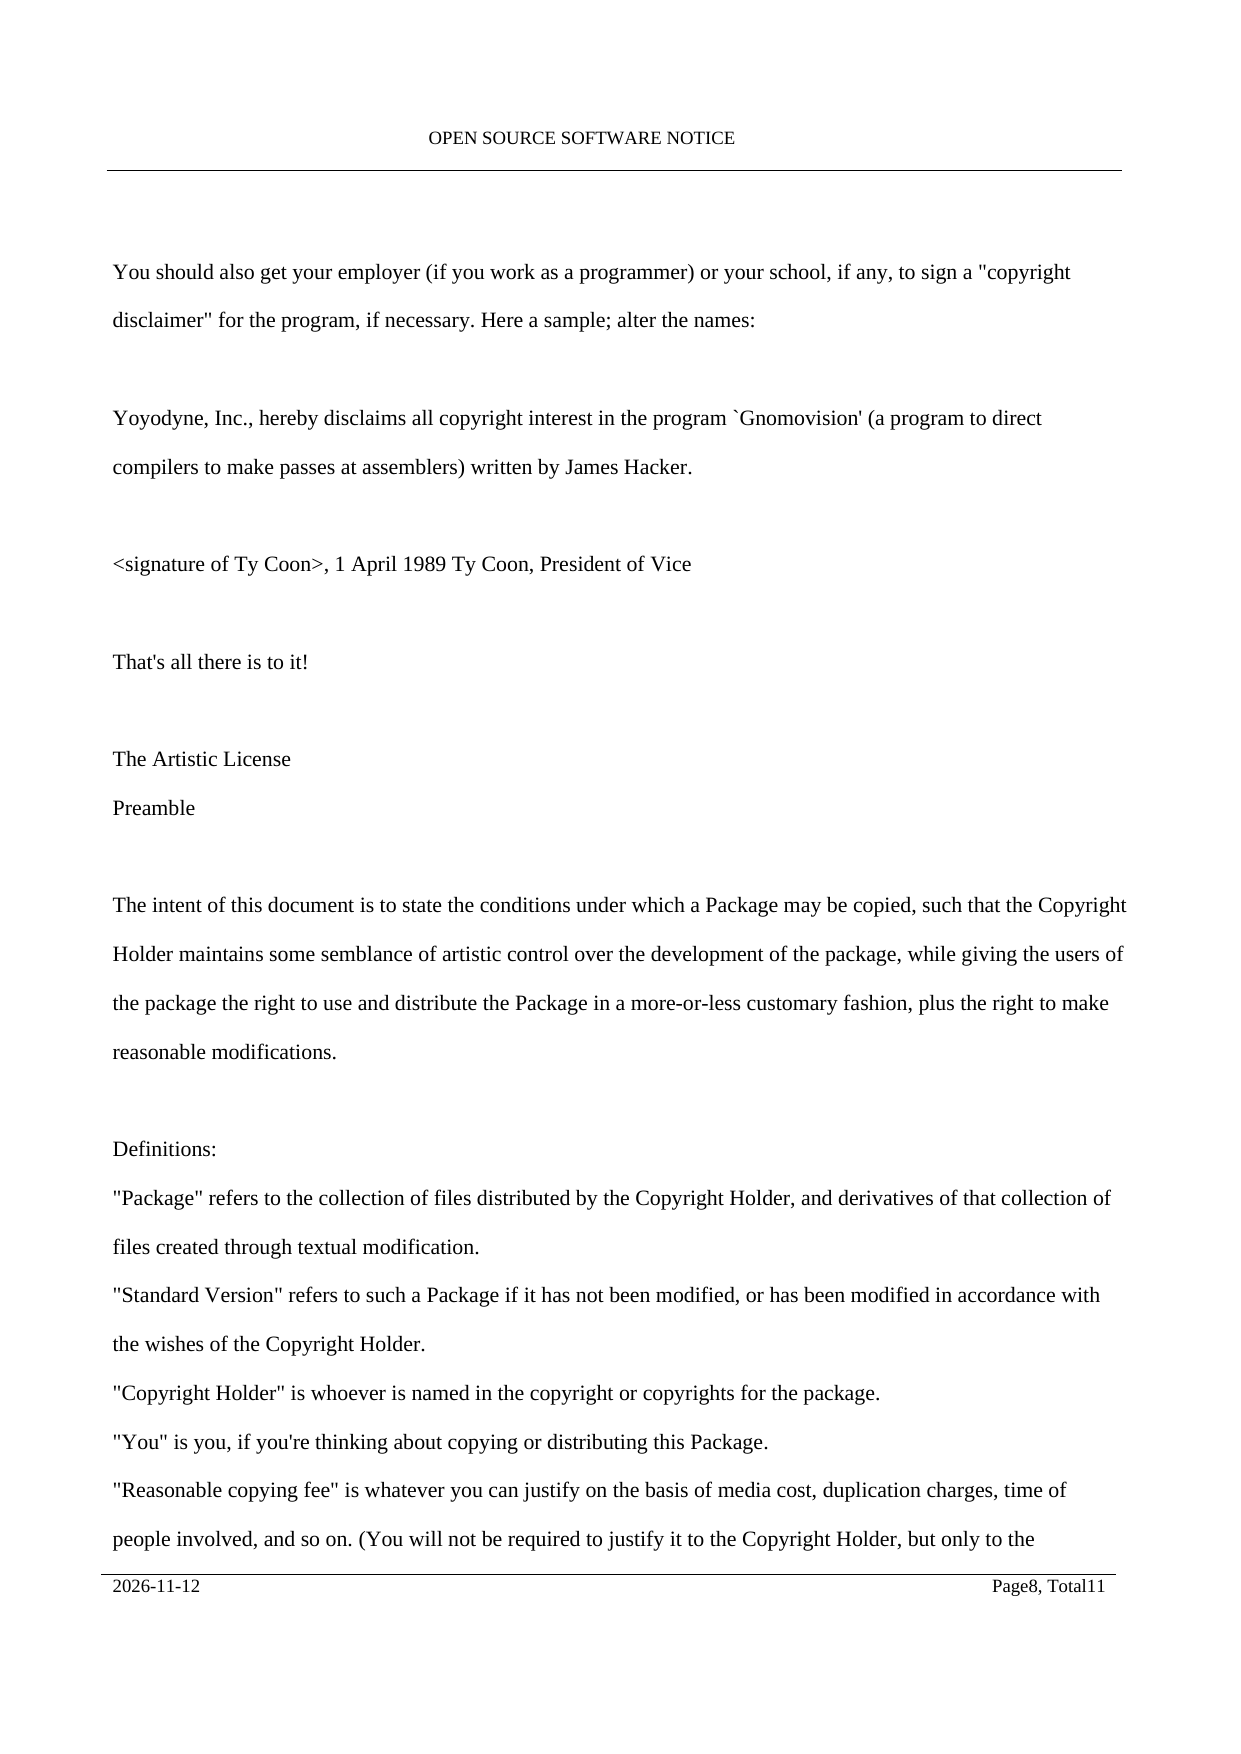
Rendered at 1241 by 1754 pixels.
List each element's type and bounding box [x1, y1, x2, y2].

text [112, 206, 1128, 1555]
